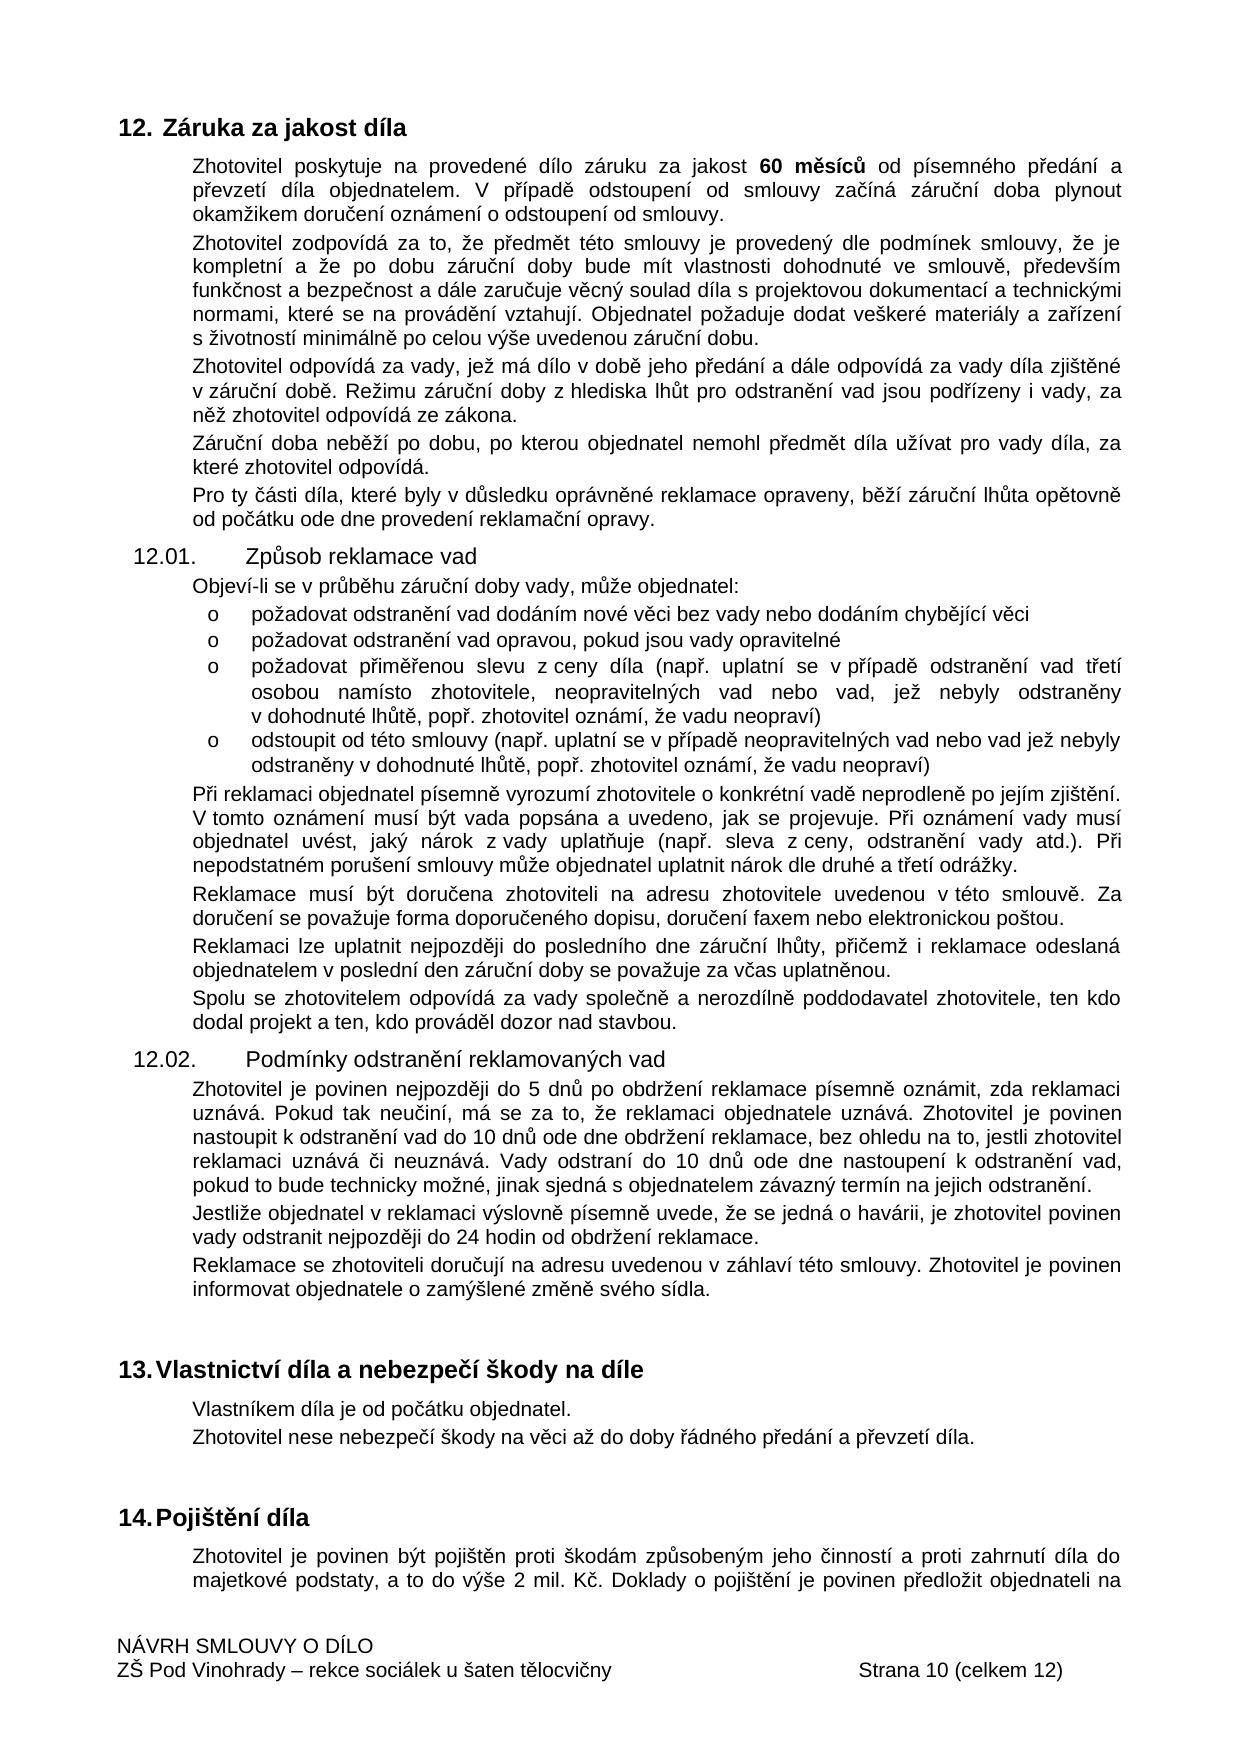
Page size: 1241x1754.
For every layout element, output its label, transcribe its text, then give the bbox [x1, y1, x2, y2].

text Záruční doba neběží po dobu, po kterou objednatel nemohl předmět díla užívat pro vady díla, za které zhotovitel odpovídá. [0, 431, 1122, 478]
text požadovat odstranění vad opravou, pokud jsou vady opravitelné [207, 628, 1122, 654]
subtitle Pojištění díla [118, 1503, 1122, 1532]
text Zhotovitel je povinen nejpozději do 5 dnů po obdržení reklamace písemně oznámit, zda reklamaci uznává. Pokud tak neučiní, má se za to, že reklamaci objednatele uznává. Zhotovitel je povinen nastoupit k odstranění vad do 10 dnů ode dne obdržení reklamace, bez ohledu na to, jestli zhotovitel reklamaci uznává či neuznává. Vady odstraní do 10 dnů ode dne nastoupení k odstranění vad, pokud to bude technicky možné, jinak sjedná s objednatelem závazný termín na jejich odstranění. [0, 1077, 1122, 1197]
text požadovat přiměřenou slevu z ceny díla (např. uplatní se v případě odstranění vad třetí osobou namísto zhotovitele, neopravitelných vad nebo vad, jež nebyly odstraněny v dohodnuté lhůtě, popř. zhotovitel oznámí, že vadu neopraví) [207, 654, 1122, 727]
text Spolu se zhotovitelem odpovídá za vady společně a nerozdílně poddodavatel zhotovitele, ten kdo dodal projekt a ten, kdo prováděl dozor nad stavbou. [0, 986, 1122, 1034]
text Objeví-li se v průběhu záruční doby vady, může objednatel: [0, 574, 1122, 598]
subtitle Podmínky odstranění reklamovaných vad [133, 1046, 1122, 1073]
subtitle Vlastnictví díla a nebezpečí škody na díle [118, 1355, 1122, 1384]
text Jestliže objednatel v reklamaci výslovně písemně uvede, že se jedná o havárii, je zhotovitel povinen vady odstranit nejpozději do 24 hodin od obdržení reklamace. [0, 1201, 1122, 1249]
text Zhotovitel nese nebezpečí škody na věci až do doby řádného předání a převzetí díla. [0, 1425, 1122, 1449]
text požadovat odstranění vad dodáním nové věci bez vady nebo dodáním chybějící věci [207, 602, 1122, 628]
text Reklamace se zhotoviteli doručují na adresu uvedenou v záhlaví této smlouvy. Zhotovitel je povinen informovat objednatele o zamýšlené změně svého sídla. [0, 1253, 1122, 1301]
text Při reklamaci objednatel písemně vyrozumí zhotovitele o konkrétní vadě neprodleně po jejím zjištění. V tomto oznámení musí být vada popsána a uvedeno, jak se projevuje. Při oznámení vady musí objednatel uvést, jaký nárok z vady uplatňuje (např. sleva z ceny, odstranění vady atd.). Při nepodstatném porušení smlouvy může objednatel uplatnit nárok dle druhé a třetí odrážky. [0, 781, 1122, 877]
text Vlastníkem díla je od počátku objednatel. [0, 1397, 1122, 1421]
subtitle Způsob reklamace vad [133, 543, 1122, 569]
subtitle Záruka za jakost díla [118, 113, 1122, 142]
text Reklamaci lze uplatnit nejpozději do posledního dne záruční lhůty, přičemž i reklamace odeslaná objednatelem v poslední den záruční doby se považuje za včas uplatněnou. [0, 934, 1122, 982]
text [0, 1544, 1122, 1592]
text Zhotovitel odpovídá za vady, jež má dílo v době jeho předání a dále odpovídá za vady díla zjištěné v záruční době. Režimu záruční doby z hlediska lhůt pro odstranění vad jsou podřízeny i vady, za něž zhotovitel odpovídá ze zákona. [0, 354, 1122, 426]
text odstoupit od této smlouvy (např. uplatní se v případě neopravitelných vad nebo vad jež nebyly odstraněny v dohodnuté lhůtě, popř. zhotovitel oznámí, že vadu neopraví) [207, 727, 1122, 777]
text Reklamace musí být doručena zhotoviteli na adresu zhotovitele uvedenou v této smlouvě. Za doručení se považuje forma doporučeného dopisu, doručení faxem nebo elektronickou poštou. [0, 881, 1122, 929]
text Zhotovitel poskytuje na provedené dílo záruku za jakost 60 měsíců od písemného předání a převzetí díla objednatelem. V případě odstoupení od smlouvy začíná záruční doba plynout okamžikem doručení oznámení o odstoupení od smlouvy. [0, 154, 1122, 226]
text Pro ty části díla, které byly v důsledku oprávněné reklamace opraveny, běží záruční lhůta opětovně od počátku ode dne provedení reklamační opravy. [0, 483, 1122, 531]
text Zhotovitel zodpovídá za to, že předmět této smlouvy je provedený dle podmínek smlouvy, že je kompletní a že po dobu záruční doby bude mít vlastnosti dohodnuté ve smlouvě, především funkčnost a bezpečnost a dále zaručuje věcný soulad díla s projektovou dokumentací a technickými normami, které se na provádění vztahují. Objednatel požaduje dodat veškeré materiály a zařízení s životností minimálně po celou výše uvedenou záruční dobu. [0, 230, 1122, 350]
